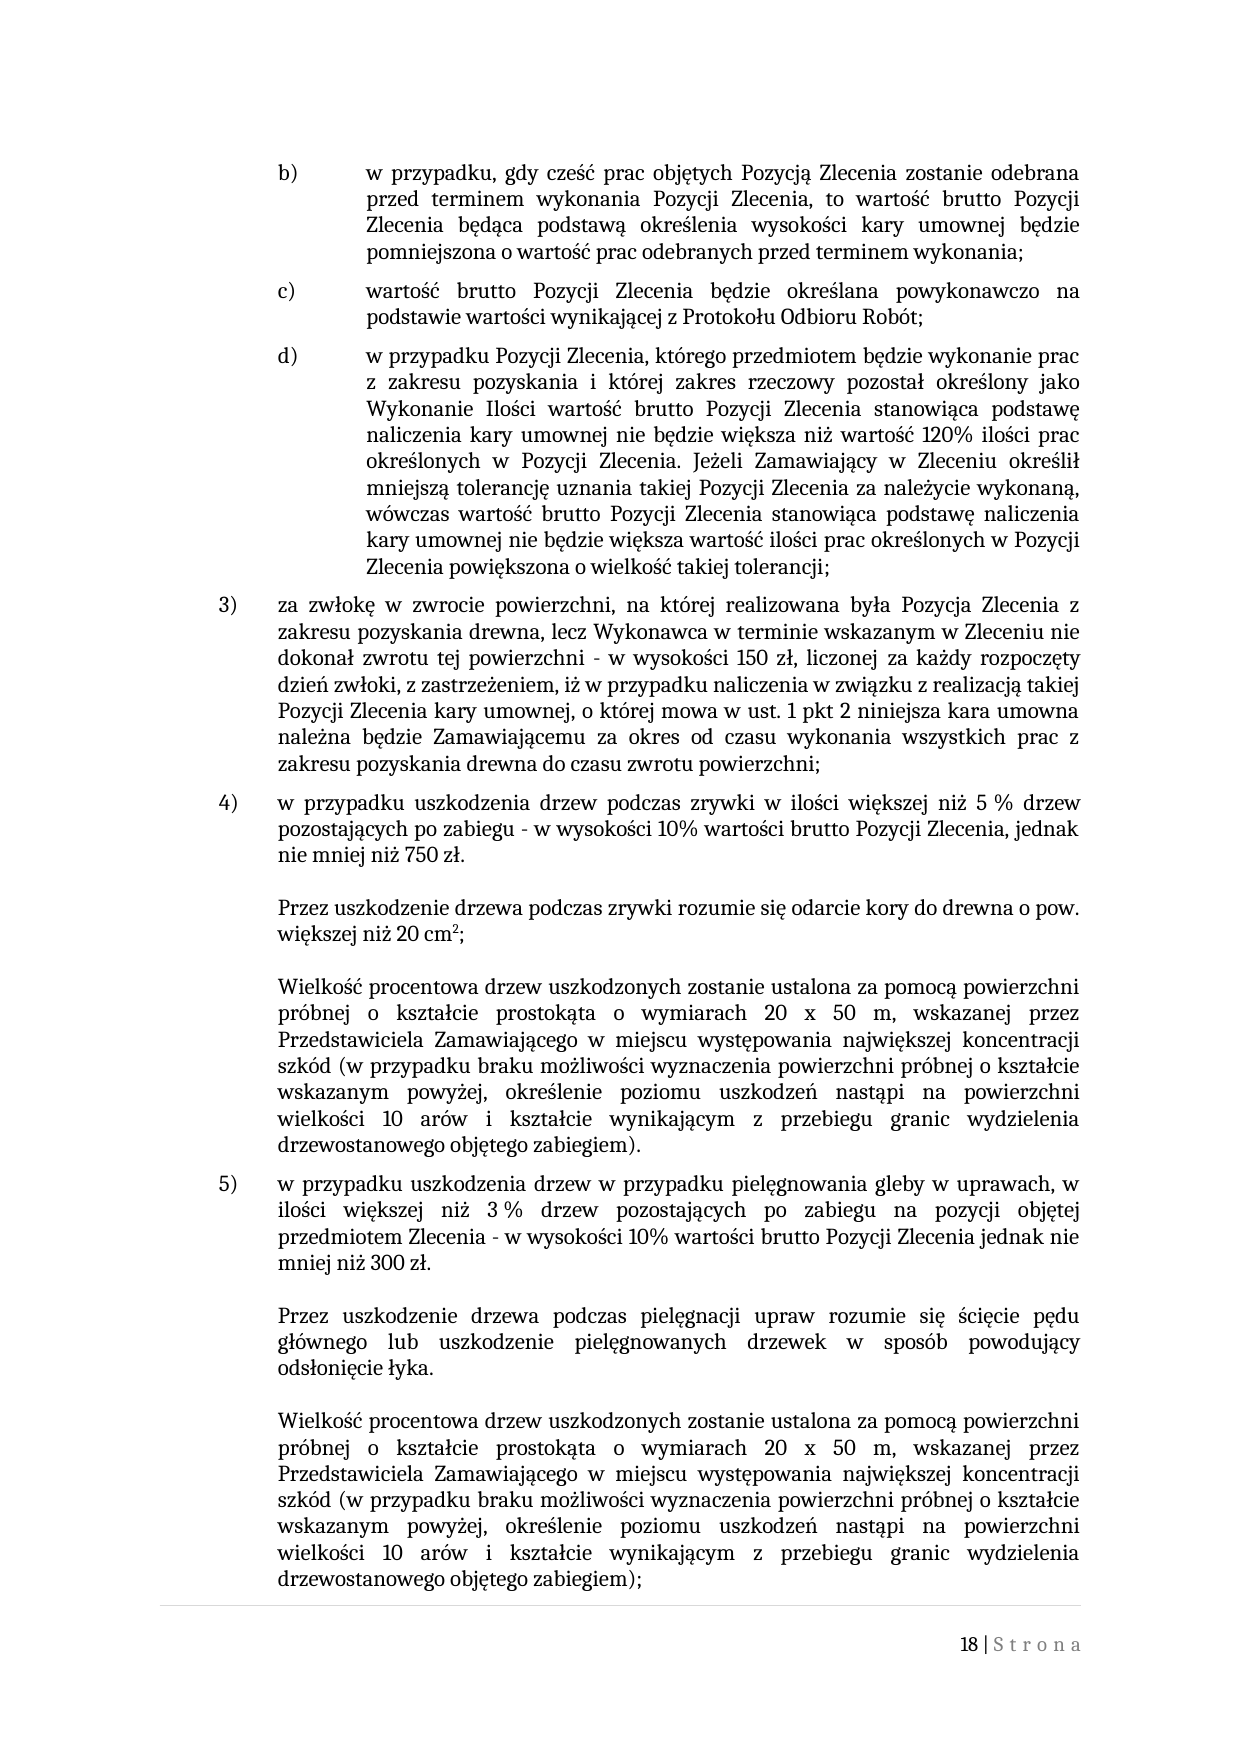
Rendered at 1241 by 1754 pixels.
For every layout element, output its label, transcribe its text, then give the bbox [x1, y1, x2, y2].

text d) w przypadku Pozycji Zlecenia, którego przedmiotem będzie wykonanie prac z zakresu pozyskania i której zakres rzeczowy pozostał określony jako Wykonanie Ilości wartość brutto Pozycji Zlecenia stanowiąca podstawę naliczenia kary umownej nie będzie większa niż wartość 120% ilości prac określonych w Pozycji Zlecenia. Jeżeli Zamawiający w Zleceniu określił mniejszą tolerancję uznania takiej Pozycji Zlecenia za należycie wykonaną, wówczas wartość brutto Pozycji Zlecenia stanowiąca podstawę naliczenia kary umownej nie będzie większa wartość ilości prac określonych w Pozycji Zlecenia powiększona o wielkość takiej tolerancji; [278, 343, 1081, 580]
list w przypadku uszkodzenia drzew podczas zrywki w ilości większej niż 5 % drzew pozostających po zabiegu - w wysokości 10% wartości brutto Pozycji Zlecenia, jednak nie mniej niż 750 zł. Przez uszkodzenie drzewa podczas zrywki rozumie się odarcie kory do drewna o pow. większej niż 20 cm2; Wielkość procentowa drzew uszkodzonych zostanie ustalona za pomocą powierzchni próbnej o kształcie prostokąta o wymiarach 20 x 50 m, wskazanej przez Przedstawiciela Zamawiającego w miejscu występowania największej koncentracji szkód (w przypadku braku możliwości wyznaczenia powierzchni próbnej o kształcie wskazanym powyżej, określenie poziomu uszkodzeń nastąpi na powierzchni wielkości 10 arów i kształcie wynikającym z przebiegu granic wydzielenia drzewostanowego objętego zabiegiem). [218, 789, 1081, 1158]
list za zwłokę w zwrocie powierzchni, na której realizowana była Pozycja Zlecenia z zakresu pozyskania drewna, lecz Wykonawca w terminie wskazanym w Zleceniu nie dokonał zwrotu tej powierzchni - w wysokości 150 zł, liczonej za każdy rozpoczęty dzień zwłoki, z zastrzeżeniem, iż w przypadku naliczenia w związku z realizacją takiej Pozycji Zlecenia kary umownej, o której mowa w ust. 1 pkt 2 niniejsza kara umowna należna będzie Zamawiającemu za okres od czasu wykonania wszystkich prac z zakresu pozyskania drewna do czasu zwrotu powierzchni; [218, 592, 1081, 777]
list w przypadku uszkodzenia drzew w przypadku pielęgnowania gleby w uprawach, w ilości większej niż 3 % drzew pozostających po zabiegu na pozycji objętej przedmiotem Zlecenia - w wysokości 10% wartości brutto Pozycji Zlecenia jednak nie mniej niż 300 zł. Przez uszkodzenie drzewa podczas pielęgnacji upraw rozumie się ścięcie pędu głównego lub uszkodzenie pielęgnowanych drzewek w sposób powodujący odsłonięcie łyka. Wielkość procentowa drzew uszkodzonych zostanie ustalona za pomocą powierzchni próbnej o kształcie prostokąta o wymiarach 20 x 50 m, wskazanej przez Przedstawiciela Zamawiającego w miejscu występowania największej koncentracji szkód (w przypadku braku możliwości wyznaczenia powierzchni próbnej o kształcie wskazanym powyżej, określenie poziomu uszkodzeń nastąpi na powierzchni wielkości 10 arów i kształcie wynikającym z przebiegu granic wydzielenia drzewostanowego objętego zabiegiem); [218, 1171, 1081, 1592]
text c) wartość brutto Pozycji Zlecenia będzie określana powykonawczo na podstawie wartości wynikającej z Protokołu Odbioru Robót; [278, 277, 1081, 330]
text b) w przypadku, gdy cześć prac objętych Pozycją Zlecenia zostanie odebrana przed terminem wykonania Pozycji Zlecenia, to wartość brutto Pozycji Zlecenia będąca podstawą określenia wysokości kary umownej będzie pomniejszona o wartość prac odebranych przed terminem wykonania; [278, 159, 1081, 265]
